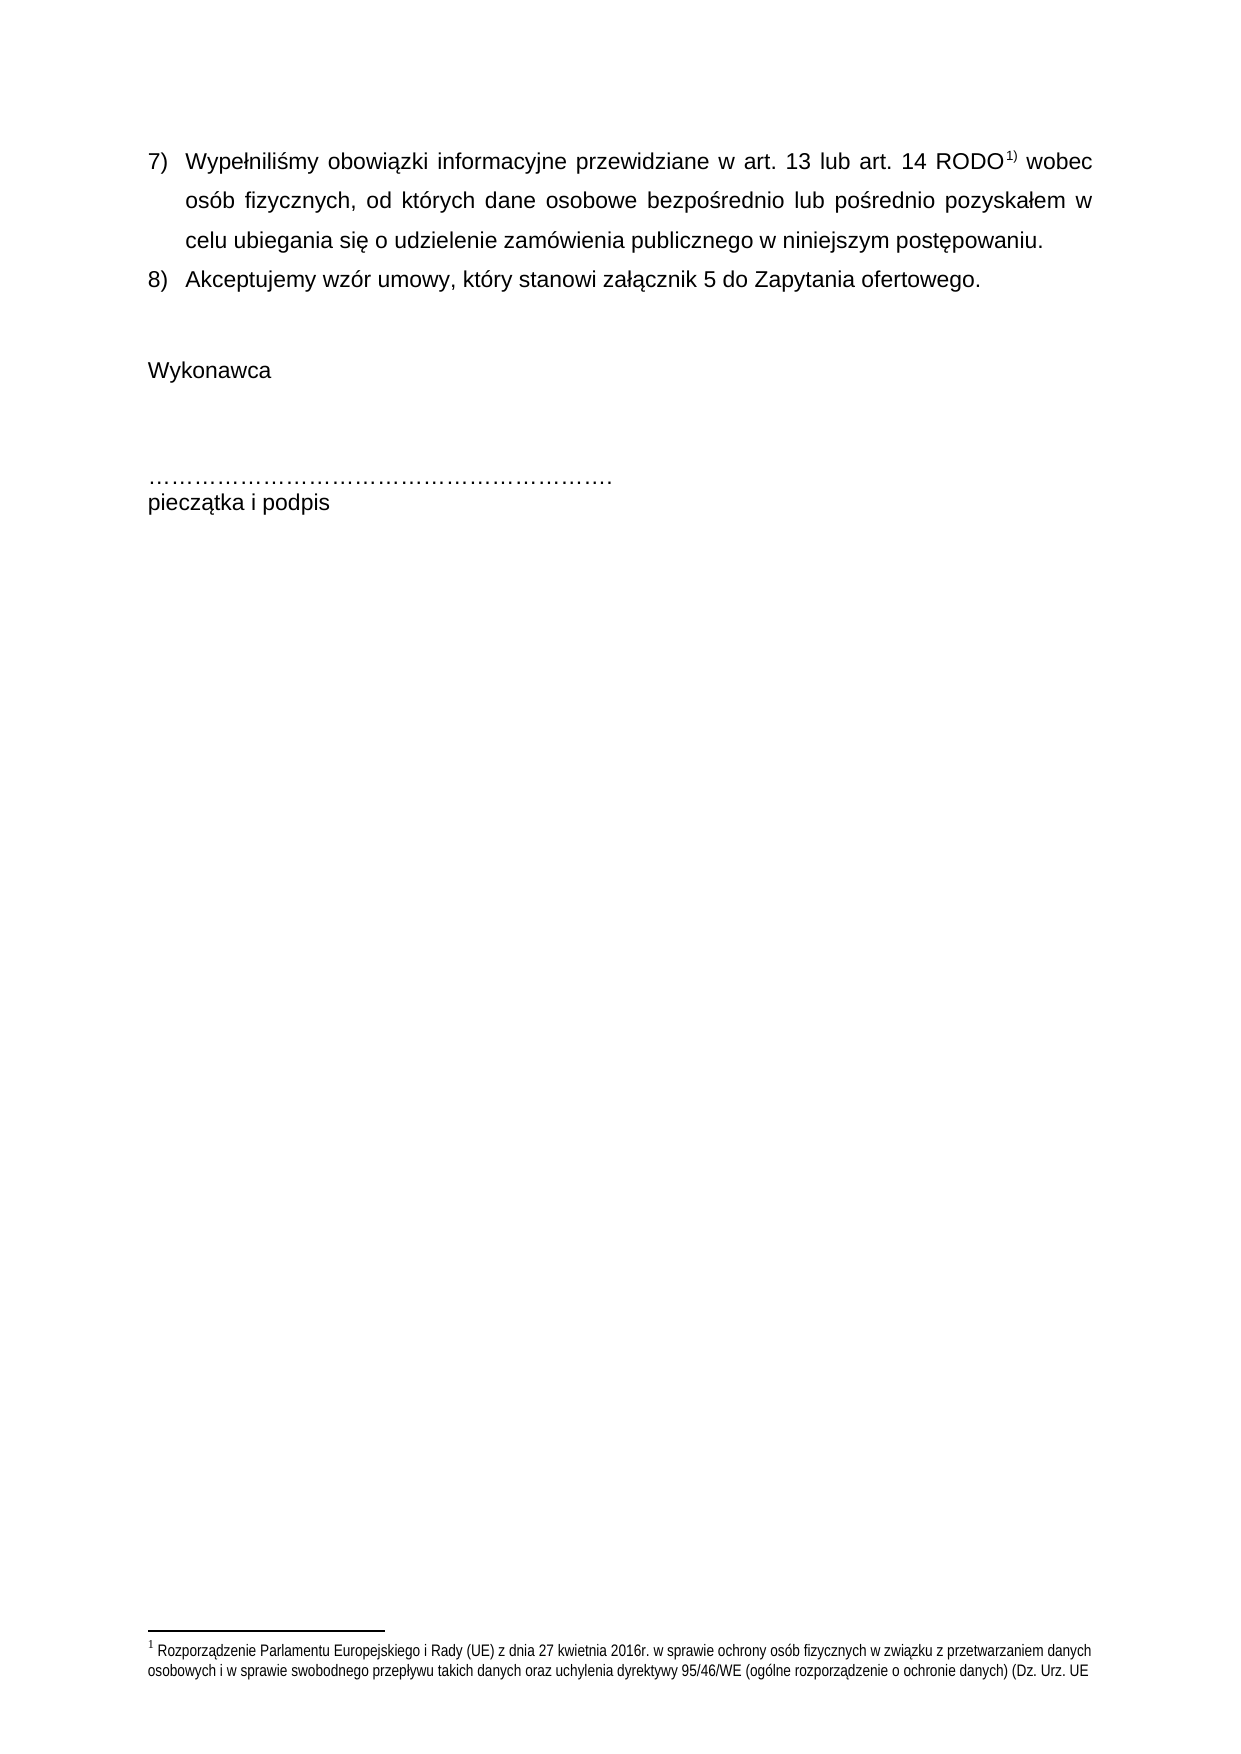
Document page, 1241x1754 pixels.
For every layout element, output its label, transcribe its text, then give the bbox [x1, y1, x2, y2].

list Wypełniliśmy obowiązki informacyjne przewidziane w art. 13 lub art. 14 RODO) wobec osób fizycznych, od których dane osobowe bezpośrednio lub pośrednio pozyskałem w celu ubiegania się o udzielenie zamówienia publicznego w niniejszym postępowaniu. [148, 148, 1093, 253]
text Wykonawca [148, 357, 1093, 384]
text pieczątka i podpis [148, 489, 1093, 516]
text ……………………………………………………. [148, 463, 1093, 489]
list Akceptujemy wzór umowy, który stanowi załącznik 5 do Zapytania ofertowego. [148, 266, 1093, 292]
